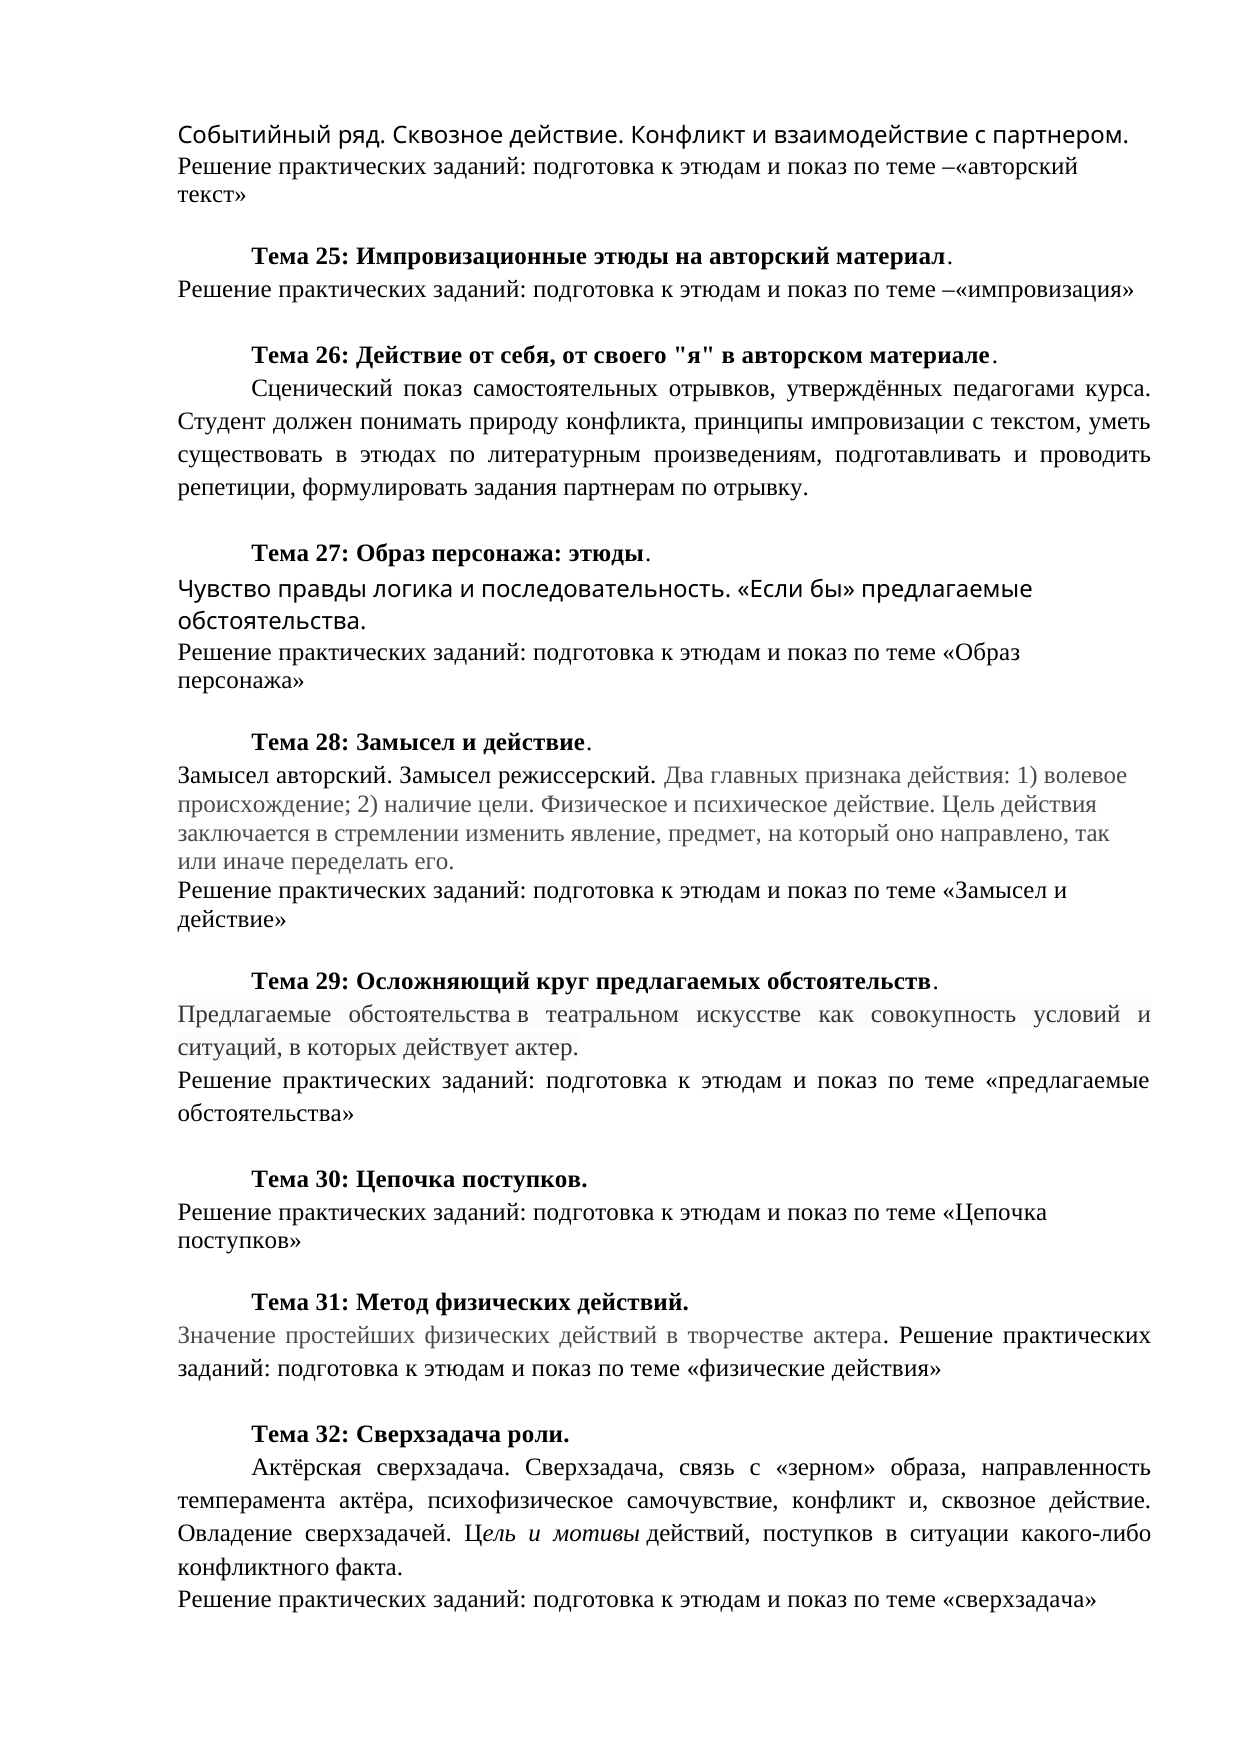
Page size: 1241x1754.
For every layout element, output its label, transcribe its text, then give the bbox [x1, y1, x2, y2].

text Тема 27: Образ персонажа: этюды. [177, 538, 1152, 567]
text Чувство правды логика и последовательность. «Если бы» предлагаемые обстоятельства. [177, 571, 1152, 637]
text Тема 30: Цепочка поступков. [177, 1164, 1152, 1193]
text Решение практических заданий: подготовка к этюдам и показ по теме «Цепочка поступков» [177, 1197, 1152, 1254]
text Решение практических заданий: подготовка к этюдам и показ по теме «предлагаемые обстоятельства» [177, 1065, 1152, 1127]
text Тема 28: Замысел и действие. [177, 727, 1152, 756]
text Тема 31: Метод физических действий. [177, 1287, 1152, 1316]
text Решение практических заданий: подготовка к этюдам и показ по теме «Замысел и действие» [177, 875, 1152, 933]
text Решение практических заданий: подготовка к этюдам и показ по теме –«авторский текст» [177, 151, 1152, 208]
text Предлагаемые обстоятельства в театральном искусстве как совокупность условий и ситуаций, в которых действует актер. [177, 1027, 1152, 1061]
text Решение практических заданий: подготовка к этюдам и показ по теме «Образ персонажа» [177, 637, 1152, 694]
text Тема 25: Импровизационные этюды на авторский материал. [177, 241, 1152, 270]
text Тема 32: Сверхзадача роли. [177, 1419, 1152, 1448]
text Решение практических заданий: подготовка к этюдам и показ по теме –«импровизация» [177, 274, 1152, 303]
text Значение простейших физических действий в творчестве актера. Решение практических заданий: подготовка к этюдам и показ по теме «физические действия» [177, 1320, 1152, 1382]
text Решение практических заданий: подготовка к этюдам и показ по теме «сверхзадача» [177, 1584, 1152, 1613]
text Тема 26: Действие от себя, от своего "я" в авторском материале. [177, 340, 1152, 369]
text Замысел авторский. Замысел режиссерский. Два главных признака действия: 1) волевое происхождение; 2) наличие цели. Физическое и психическое действие. Цель действия заключается в стремлении изменить явление, предмет, на который оно направлено, так или иначе переделать его. [177, 760, 1152, 875]
text Актёрская сверхзадача. Сверхзадача, связь с «зерном» образа, направленность темперамента актёра, психофизическое самочувствие, конфликт и, сквозное действие. Овладение сверхзадачей. Цель и мотивы действий, поступков в ситуации какого-либо конфликтного факта. [177, 1452, 1152, 1580]
text Событийный ряд. Сквозное действие. Конфликт и взаимодействие с партнером. [177, 118, 1152, 151]
text Сценический показ самостоятельных отрывков, утверждённых педагогами курса. Студент должен понимать природу конфликта, принципы импровизации с текстом, уметь существовать в этюдах по литературным произведениям, подготавливать и проводить репетиции, формулировать задания партнерам по отрывку. [177, 373, 1152, 501]
text Тема 29: Осложняющий круг предлагаемых обстоятельств. [177, 966, 1152, 994]
